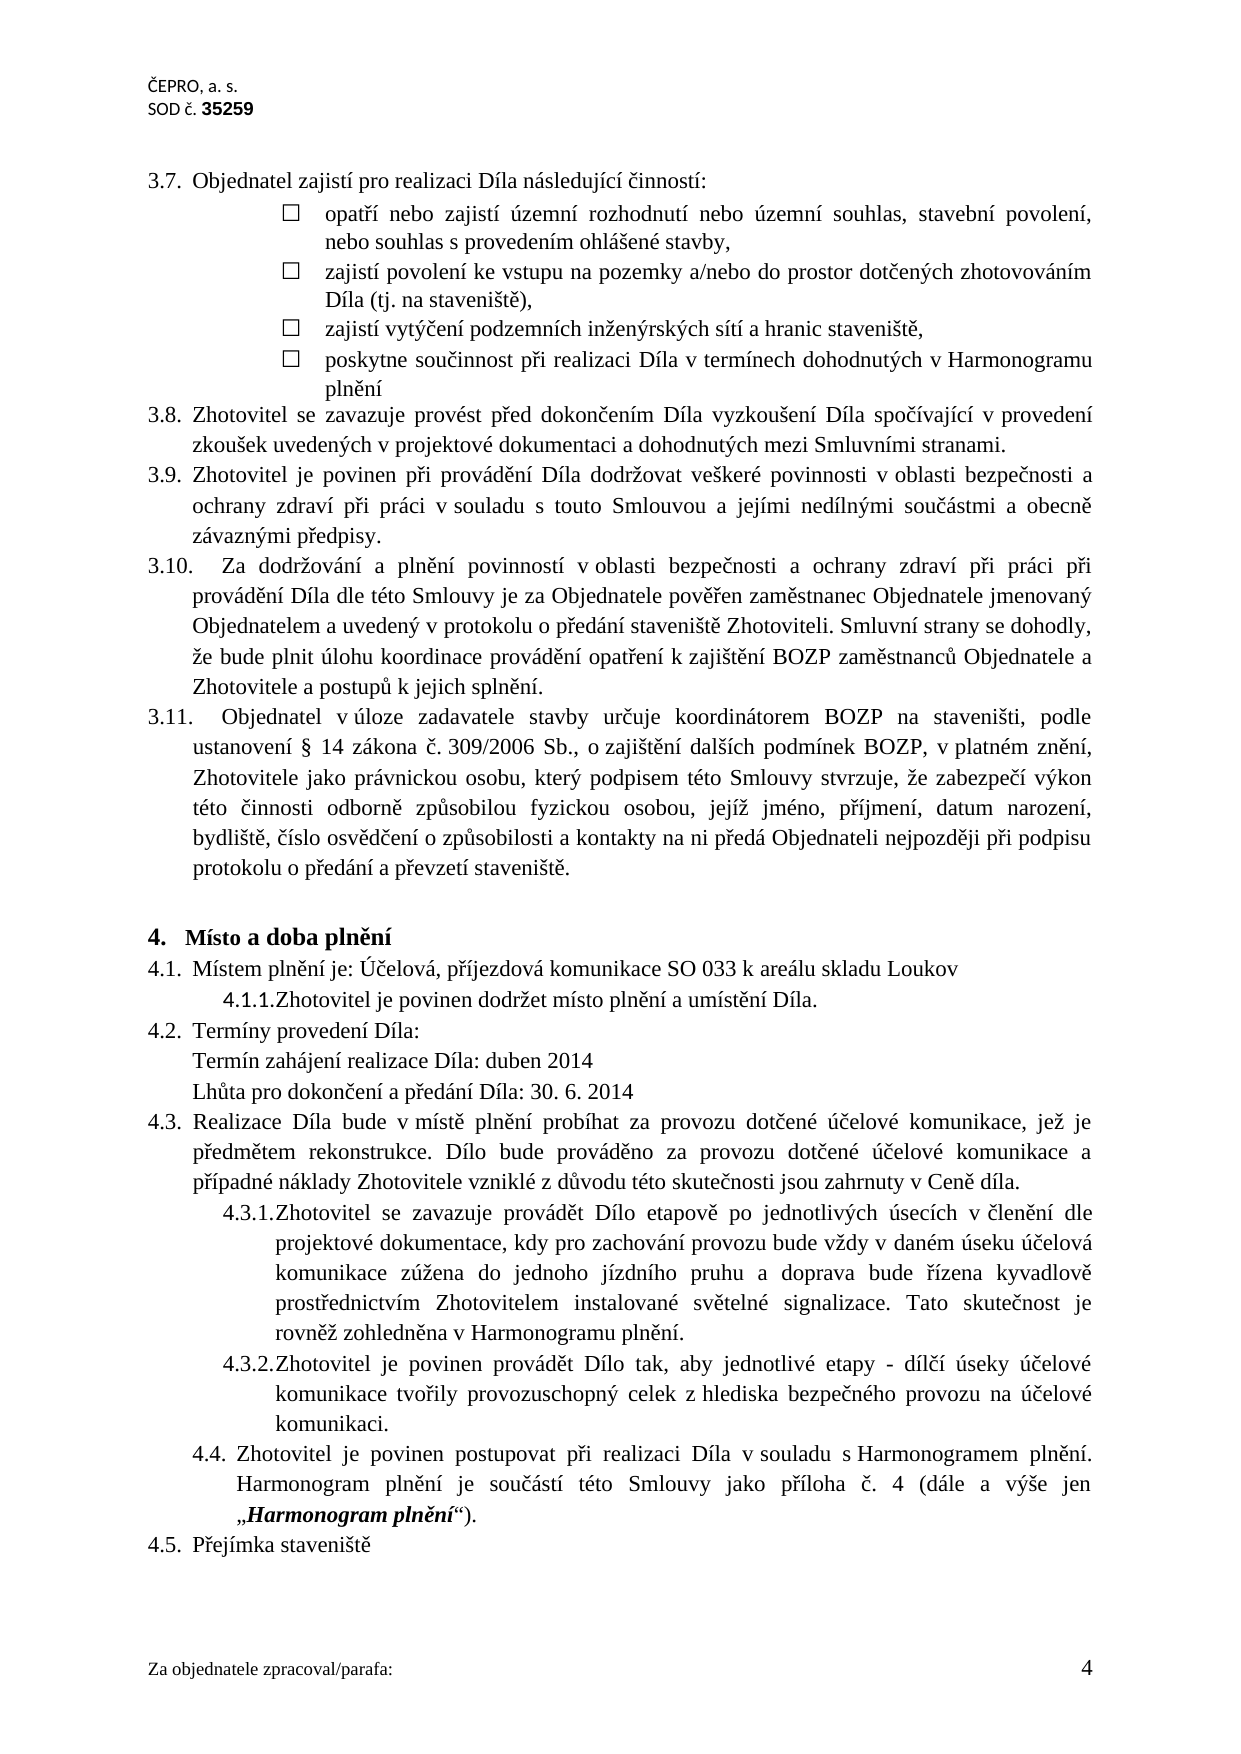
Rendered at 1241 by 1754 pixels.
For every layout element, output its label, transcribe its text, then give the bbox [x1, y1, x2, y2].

list Zhotovitel je povinen dodržet místo plnění a umístění Díla. [223, 985, 1093, 1013]
list Termíny provedení Díla: [148, 1017, 1093, 1044]
list Objednatel zajistí pro realizaci Díla následující činností: [148, 167, 1093, 193]
list Lhůta pro dokončení a předání Díla: 30. 6. 2014 [192, 1078, 1093, 1104]
list Zhotovitel je povinen postupovat při realizaci Díla v souladu s Harmonogramem plnění. Harmonogram plnění je součástí této Smlouvy jako příloha č. 4 (dále a výše jen „Harmonogram plnění“). [192, 1440, 1093, 1527]
list Zhotovitel se zavazuje provést před dokončením Díla vyzkoušení Díla spočívající v provedení zkoušek uvedených v projektové dokumentaci a dohodnutých mezi Smluvními stranami. [148, 401, 1093, 458]
subtitle Místo a doba plnění [148, 922, 1093, 951]
list Přejímka staveniště [148, 1531, 1093, 1557]
list Termín zahájení realizace Díla: duben 2014 [192, 1047, 1093, 1074]
list Objednatel v úloze zadavatele stavby určuje koordinátorem BOZP na staveništi, podle ustanovení § 14 zákona č. 309/2006 Sb., o zajištění dalších podmínek BOZP, v platném znění, Zhotovitele jako právnickou osobu, který podpisem této Smlouvy stvrzuje, že zabezpečí výkon této činnosti odborně způsobilou fyzickou osobou, jejíž jméno, příjmení, datum narození, bydliště, číslo osvědčení o způsobilosti a kontakty na ni předá Objednateli nejpozději při podpisu protokolu o předání a převzetí staveniště. [148, 703, 1093, 881]
list Realizace Díla bude v místě plnění probíhat za provozu dotčené účelové komunikace, jež je předmětem rekonstrukce. Dílo bude prováděno za provozu dotčené účelové komunikace a případné náklady Zhotovitele vzniklé z důvodu této skutečnosti jsou zahrnuty v Ceně díla. [148, 1108, 1093, 1195]
text opatří nebo zajistí územní rozhodnutí nebo územní souhlas, stavební povolení, nebo souhlas s provedením ohlášené stavby, [281, 197, 1093, 254]
list Zhotovitel je povinen při provádění Díla dodržovat veškeré povinnosti v oblasti bezpečnosti a ochrany zdraví při práci v souladu s touto Smlouvou a jejími nedílnými součástmi a obecně závaznými předpisy. [148, 461, 1093, 548]
list Za dodržování a plnění povinností v oblasti bezpečnosti a ochrany zdraví při práci při provádění Díla dle této Smlouvy je za Objednatele pověřen zaměstnanec Objednatele jmenovaný Objednatelem a uvedený v protokolu o předání staveniště Zhotoviteli. Smluvní strany se dohodly, že bude plnit úlohu koordinace provádění opatření k zajištění BOZP zaměstnanců Objednatele a Zhotovitele a postupů k jejich splnění. [148, 552, 1093, 699]
text zajistí povolení ke vstupu na pozemky a/nebo do prostor dotčených zhotovováním Díla (tj. na staveniště), [281, 254, 1093, 312]
list Zhotovitel se zavazuje provádět Dílo etapově po jednotlivých úsecích v členění dle projektové dokumentace, kdy pro zachování provozu bude vždy v daném úseku účelová komunikace zúžena do jednoho jízdního pruhu a doprava bude řízena kyvadlově prostřednictvím Zhotovitelem instalované světelné signalizace. Tato skutečnost je rovněž zohledněna v Harmonogramu plnění. [223, 1198, 1093, 1346]
text poskytne součinnost při realizaci Díla v termínech dohodnutých v Harmonogramu plnění [281, 343, 1093, 401]
text zajistí vytýčení podzemních inženýrských sítí a hranic staveniště, [281, 312, 1093, 343]
list Místem plnění je: Účelová, příjezdová komunikace SO 033 k areálu skladu Loukov [148, 955, 1093, 981]
list Zhotovitel je povinen provádět Dílo tak, aby jednotlivé etapy - dílčí úseky účelové komunikace tvořily provozuschopný celek z hlediska bezpečného provozu na účelové komunikaci. [223, 1349, 1093, 1436]
